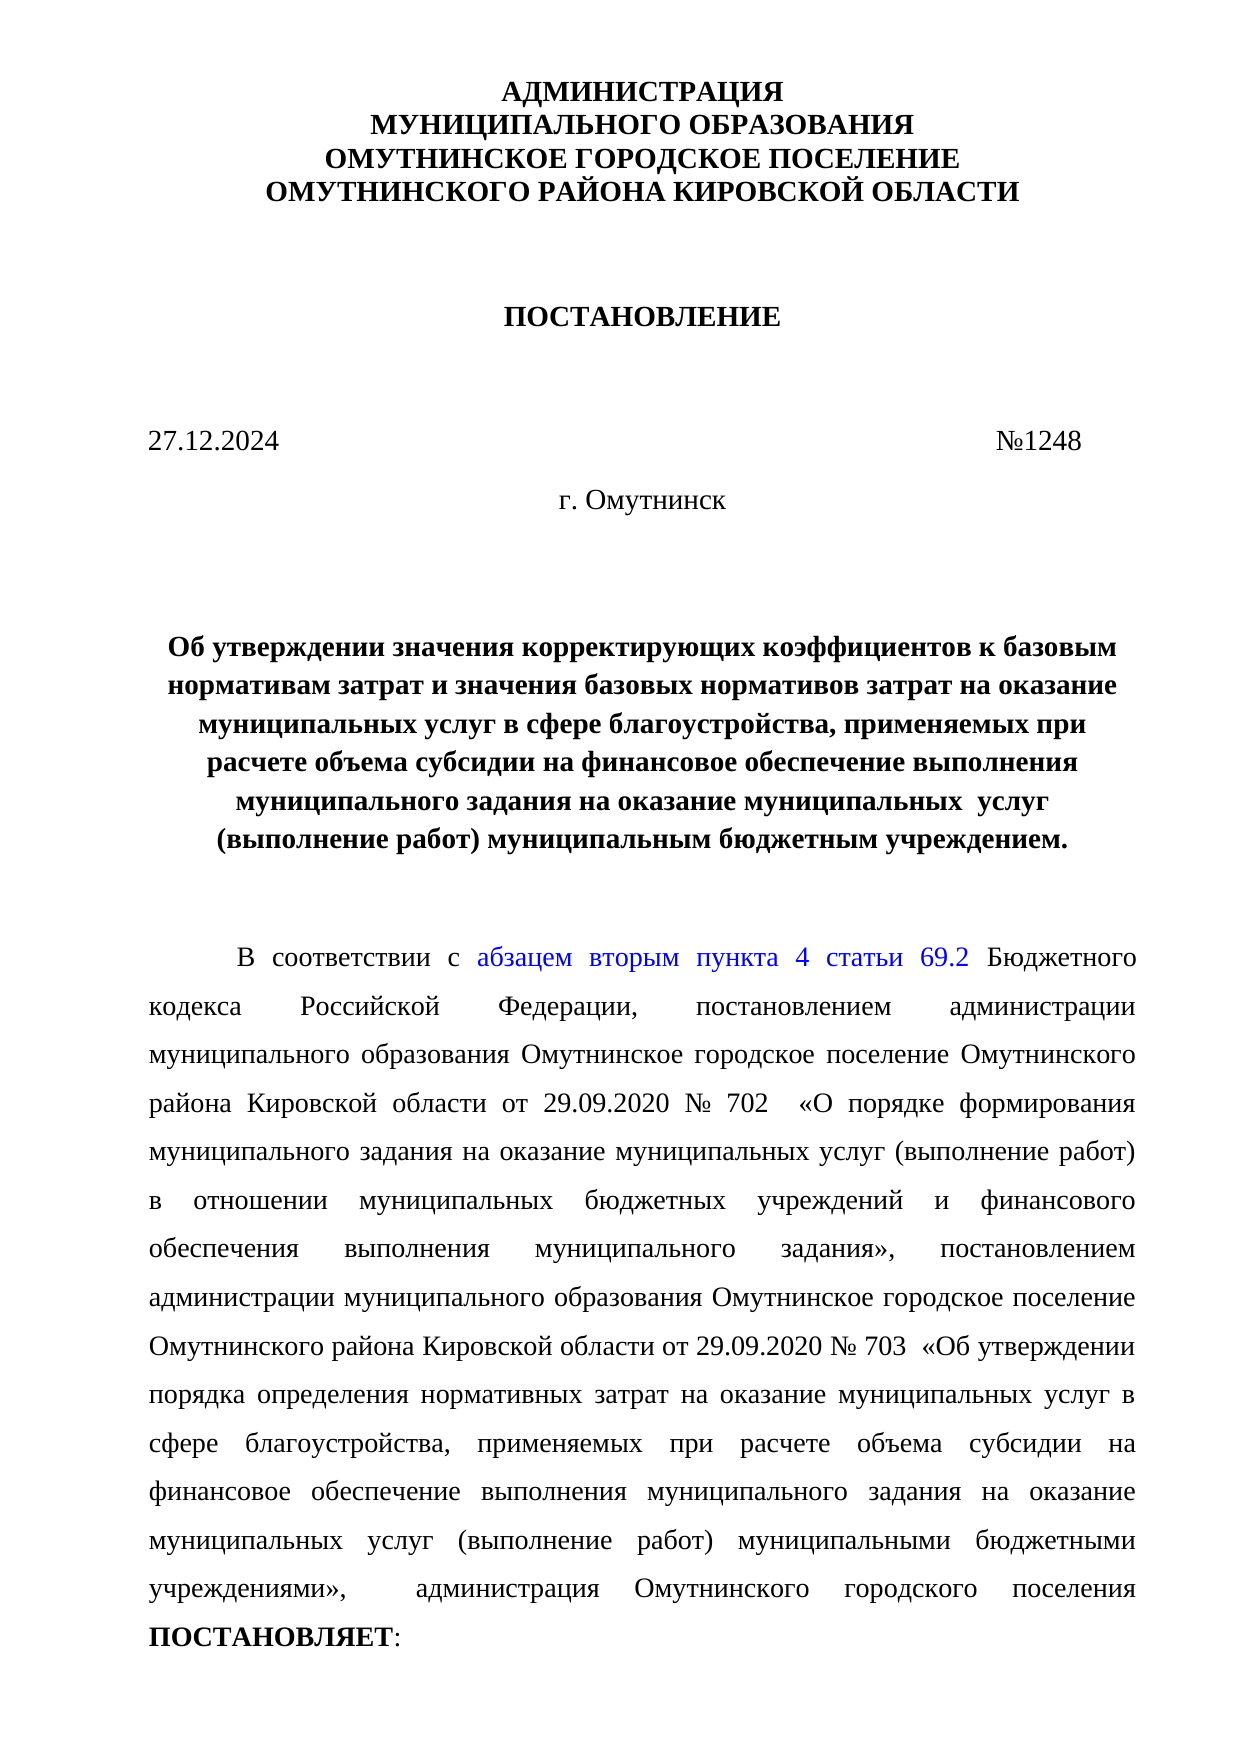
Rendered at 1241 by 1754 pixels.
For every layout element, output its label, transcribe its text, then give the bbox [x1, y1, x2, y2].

text 27.12.2024 №1248 [148, 423, 1137, 457]
subtitle ПОСТАНОВЛЕНИЕ [148, 299, 1137, 333]
text г. Омутнинск [148, 482, 1137, 516]
text МУНИЦИПАЛЬНОГО ОБРАЗОВАНИЯ ОМУТНИНСКОЕ ГОРОДСКОЕ ПОСЕЛЕНИЕ ОМУТНИНСКОГО РАЙОНА КИРОВСКОЙ ОБЛАСТИ [148, 107, 1137, 208]
text АДМИНИСТРАЦИЯ [148, 74, 1137, 107]
text Об утверждении значения корректирующих коэффициентов к базовым нормативам затрат и значения базовых нормативов затрат на оказание муниципальных услуг в сфере благоустройства, применяемых при расчете объема субсидии на финансовое обеспечение выполнения муниципального задания на оказание муниципальных услуг (выполнение работ) муниципальным бюджетным учреждением. [148, 629, 1137, 855]
text В соответствии с абзацем вторым пункта 4 статьи 69.2 Бюджетного кодекса Российской Федерации, постановлением администрации муниципального образования Омутнинское городское поселение Омутнинского района Кировской области от 29.09.2020 № 702 «О порядке формирования муниципального задания на оказание муниципальных услуг (выполнение работ) в отношении муниципальных бюджетных учреждений и финансового обеспечения выполнения муниципального задания», постановлением администрации муниципального образования Омутнинское городское поселение Омутнинского района Кировской области от 29.09.2020 № 703 «Об утверждении порядка определения нормативных затрат на оказание муниципальных услуг в сфере благоустройства, применяемых при расчете объема субсидии на финансовое обеспечение выполнения муниципального задания на оказание муниципальных услуг (выполнение работ) муниципальными бюджетными учреждениями», администрация Омутнинского городского поселения ПОСТАНОВЛЯЕТ: [149, 940, 1137, 1652]
